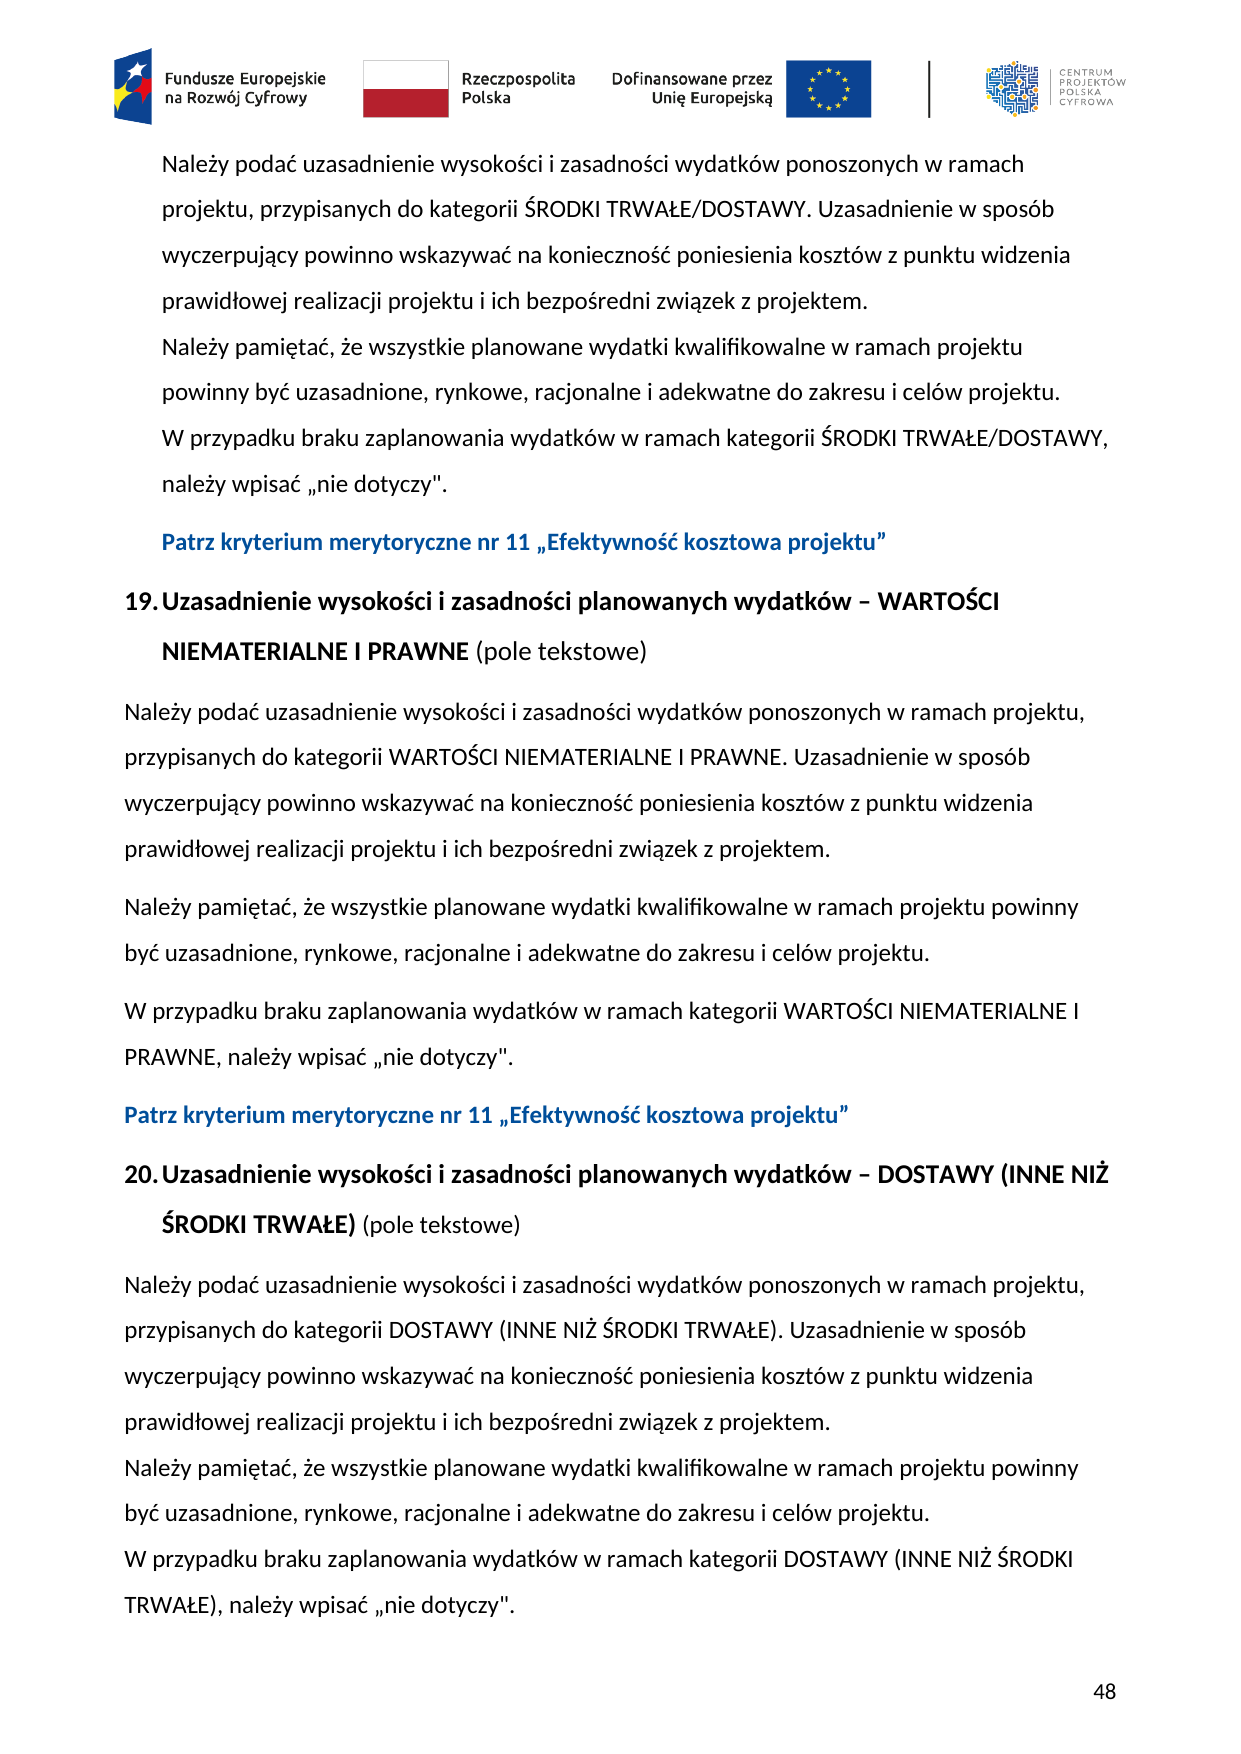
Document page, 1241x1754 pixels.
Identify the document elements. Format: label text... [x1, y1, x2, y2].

text Należy podać uzasadnienie wysokości i zasadności wydatków ponoszonych w ramach projektu, przypisanych do kategorii DOSTAWY (INNE NIŻ ŚRODKI TRWAŁE). Uzasadnienie w sposób wyczerpujący powinno wskazywać na konieczność poniesienia kosztów z punktu widzenia prawidłowej realizacji projektu i ich bezpośredni związek z projektem. [124, 1269, 1116, 1436]
list Uzasadnienie wysokości i zasadności planowanych wydatków – WARTOŚCI NIEMATERIALNE I PRAWNE (pole tekstowe) [124, 584, 1116, 667]
list Uzasadnienie wysokości i zasadności planowanych wydatków – DOSTAWY (INNE NIŻ ŚRODKI TRWAŁE) (pole tekstowe) [124, 1157, 1116, 1240]
text Patrz kryterium merytoryczne nr 11 „Efektywność kosztowa projektu” [124, 1099, 1116, 1129]
picture [114, 48, 1126, 125]
text W przypadku braku zaplanowania wydatków w ramach kategorii DOSTAWY (INNE NIŻ ŚRODKI TRWAŁE), należy wpisać „nie dotyczy". [124, 1543, 1116, 1619]
text Patrz kryterium merytoryczne nr 11 „Efektywność kosztowa projektu” [162, 526, 1116, 557]
text W przypadku braku zaplanowania wydatków w ramach kategorii WARTOŚCI NIEMATERIALNE I PRAWNE, należy wpisać „nie dotyczy". [124, 995, 1116, 1071]
text W przypadku braku zaplanowania wydatków w ramach kategorii ŚRODKI TRWAŁE/DOSTAWY, należy wpisać „nie dotyczy". [162, 422, 1116, 498]
text Należy podać uzasadnienie wysokości i zasadności wydatków ponoszonych w ramach projektu, przypisanych do kategorii WARTOŚCI NIEMATERIALNE I PRAWNE. Uzasadnienie w sposób wyczerpujący powinno wskazywać na konieczność poniesienia kosztów z punktu widzenia prawidłowej realizacji projektu i ich bezpośredni związek z projektem. [124, 696, 1116, 863]
text Należy podać uzasadnienie wysokości i zasadności wydatków ponoszonych w ramach projektu, przypisanych do kategorii ŚRODKI TRWAŁE/DOSTAWY. Uzasadnienie w sposób wyczerpujący powinno wskazywać na konieczność poniesienia kosztów z punktu widzenia prawidłowej realizacji projektu i ich bezpośredni związek z projektem. [162, 148, 1116, 315]
